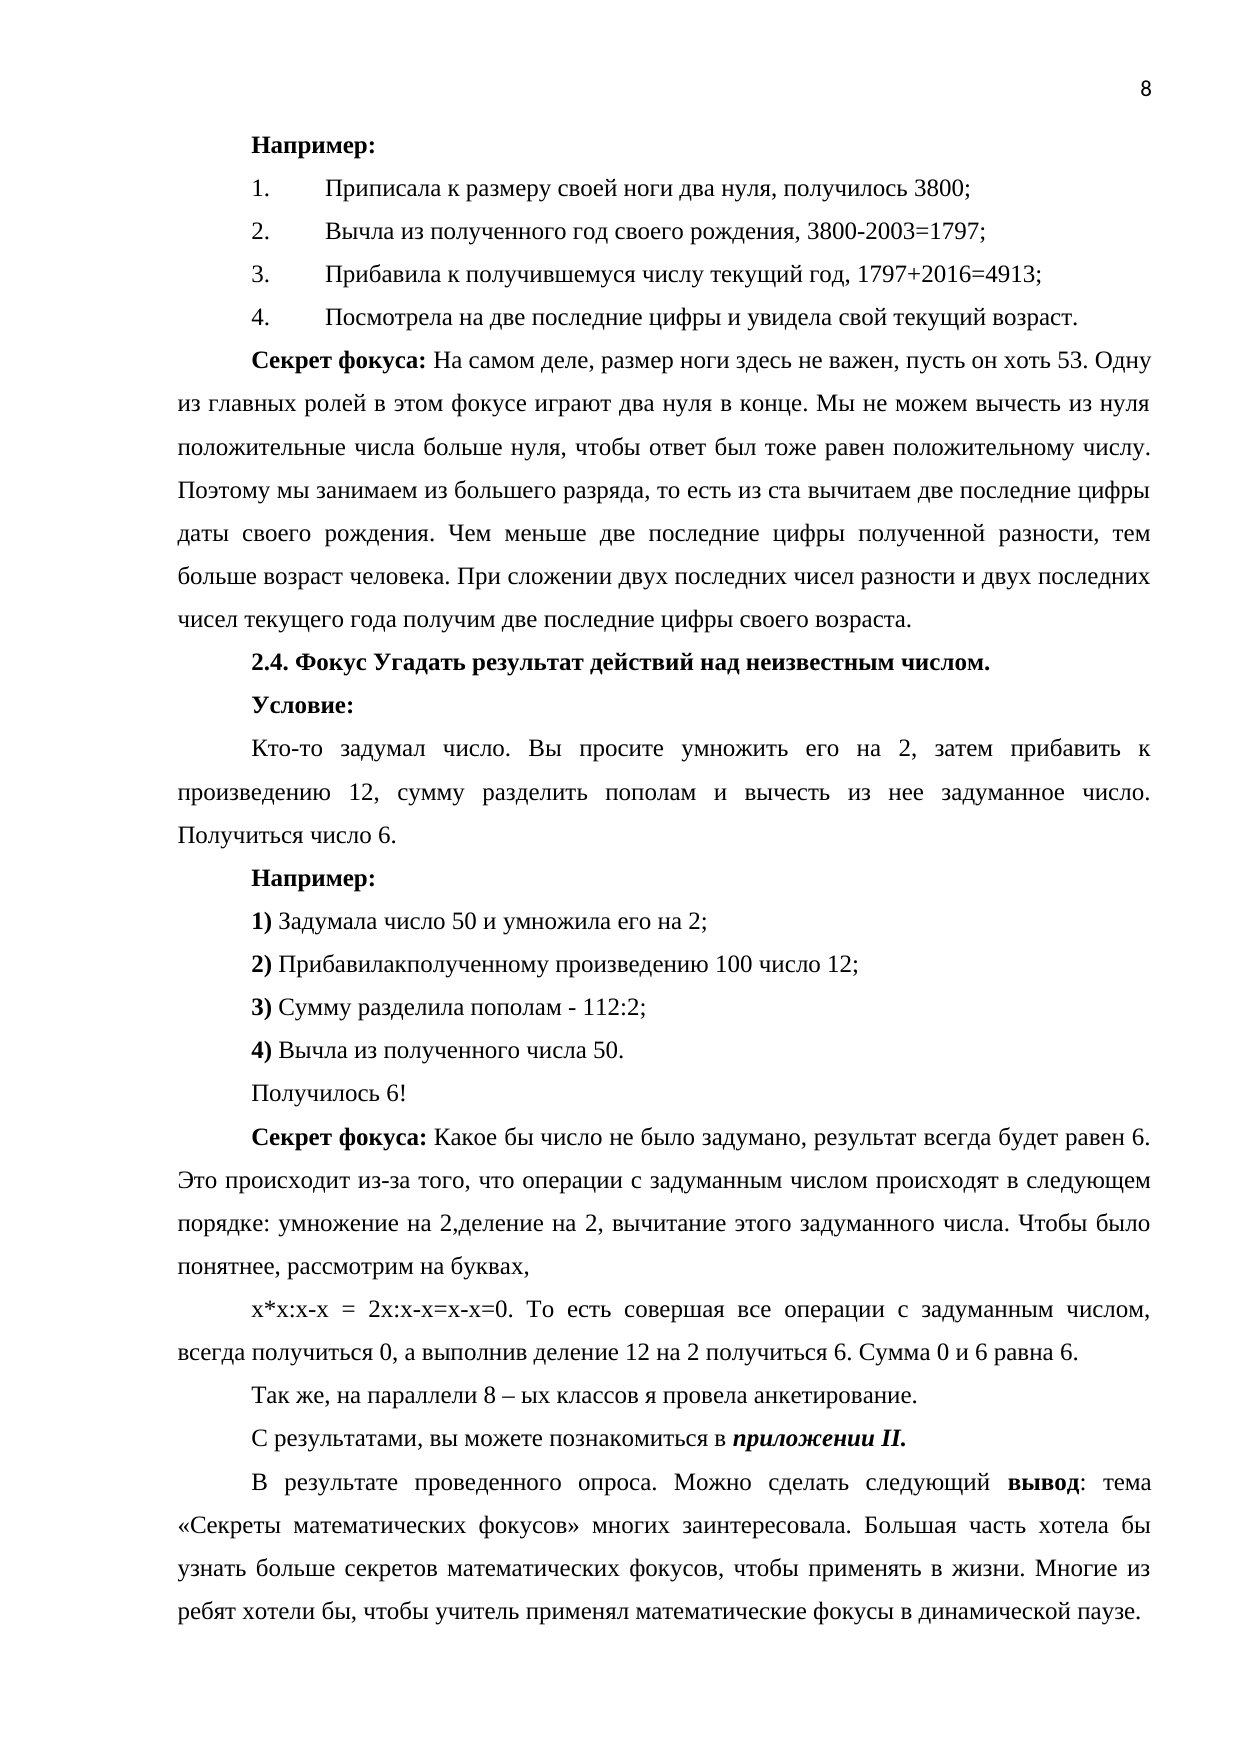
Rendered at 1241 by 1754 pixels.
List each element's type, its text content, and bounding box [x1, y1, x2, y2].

text Секрет фокуса: На самом деле, размер ноги здесь не важен, пусть он хоть 53. Одну из главных ролей в этом фокусе играют два нуля в конце. Мы не можем вычесть из нуля положительные числа больше нуля, чтобы ответ был тоже равен положительному числу. Поэтому мы занимаем из большего разряда, то есть из ста вычитаем две последние цифры даты своего рождения. Чем меньше две последние цифры полученной разности, тем больше возраст человека. При сложении двух последних чисел разности и двух последних чисел текущего года получим две последние цифры своего возраста. [177, 345, 1152, 633]
text Так же, на параллели 8 – ых классов я провела анкетирование. [177, 1380, 1152, 1409]
list Вычла из полученного год своего рождения, 3800-2003=1797; [177, 216, 1152, 245]
text С результатами, вы можете познакомиться в приложении II. [177, 1423, 1152, 1452]
text Кто-то задумал число. Вы просите умножить его на 2, затем прибавить к произведению 12, сумму разделить пополам и вычесть из нее задуманное число. Получиться число 6. [177, 733, 1152, 848]
subtitle 2.4. Фокус Угадать результат действий над неизвестным числом. [177, 647, 1152, 676]
text Получилось 6! [177, 1078, 1152, 1107]
text х*х:х-х = 2х:х-х=х-х=0. То есть совершая все операции с задуманным числом, всегда получиться 0, а выполнив деление 12 на 2 получиться 6. Сумма 0 и 6 равна 6. [177, 1294, 1152, 1366]
list Приписала к размеру своей ноги два нуля, получилось 3800; [177, 173, 1152, 202]
text Например: [177, 863, 1152, 892]
text 2) Прибавилакполученному произведению 100 число 12; [177, 949, 1152, 978]
text Секрет фокуса: Какое бы число не было задумано, результат всегда будет равен 6. Это происходит из-за того, что операции с задуманным числом происходят в следующем порядке: умножение на 2,деление на 2, вычитание этого задуманного числа. Чтобы было понятнее, рассмотрим на буквах, [177, 1122, 1152, 1280]
list Посмотрела на две последние цифры и увидела свой текущий возраст. [177, 302, 1152, 331]
list Прибавила к получившемуся числу текущий год, 1797+2016=4913; [177, 259, 1152, 288]
text Условие: [177, 690, 1152, 719]
text В результате проведенного опроса. Можно сделать следующий вывод: тема «Секреты математических фокусов» многих заинтересовала. Большая часть хотела бы узнать больше секретов математических фокусов, чтобы применять в жизни. Многие из ребят хотели бы, чтобы учитель применял математические фокусы в динамической паузе. [177, 1467, 1152, 1625]
text 1) Задумала число 50 и умножила его на 2; [177, 906, 1152, 935]
text 3) Сумму разделила пополам - 112:2; [177, 992, 1152, 1021]
text Например: [177, 130, 1152, 158]
text 4) Вычла из полученного числа 50. [177, 1035, 1152, 1064]
